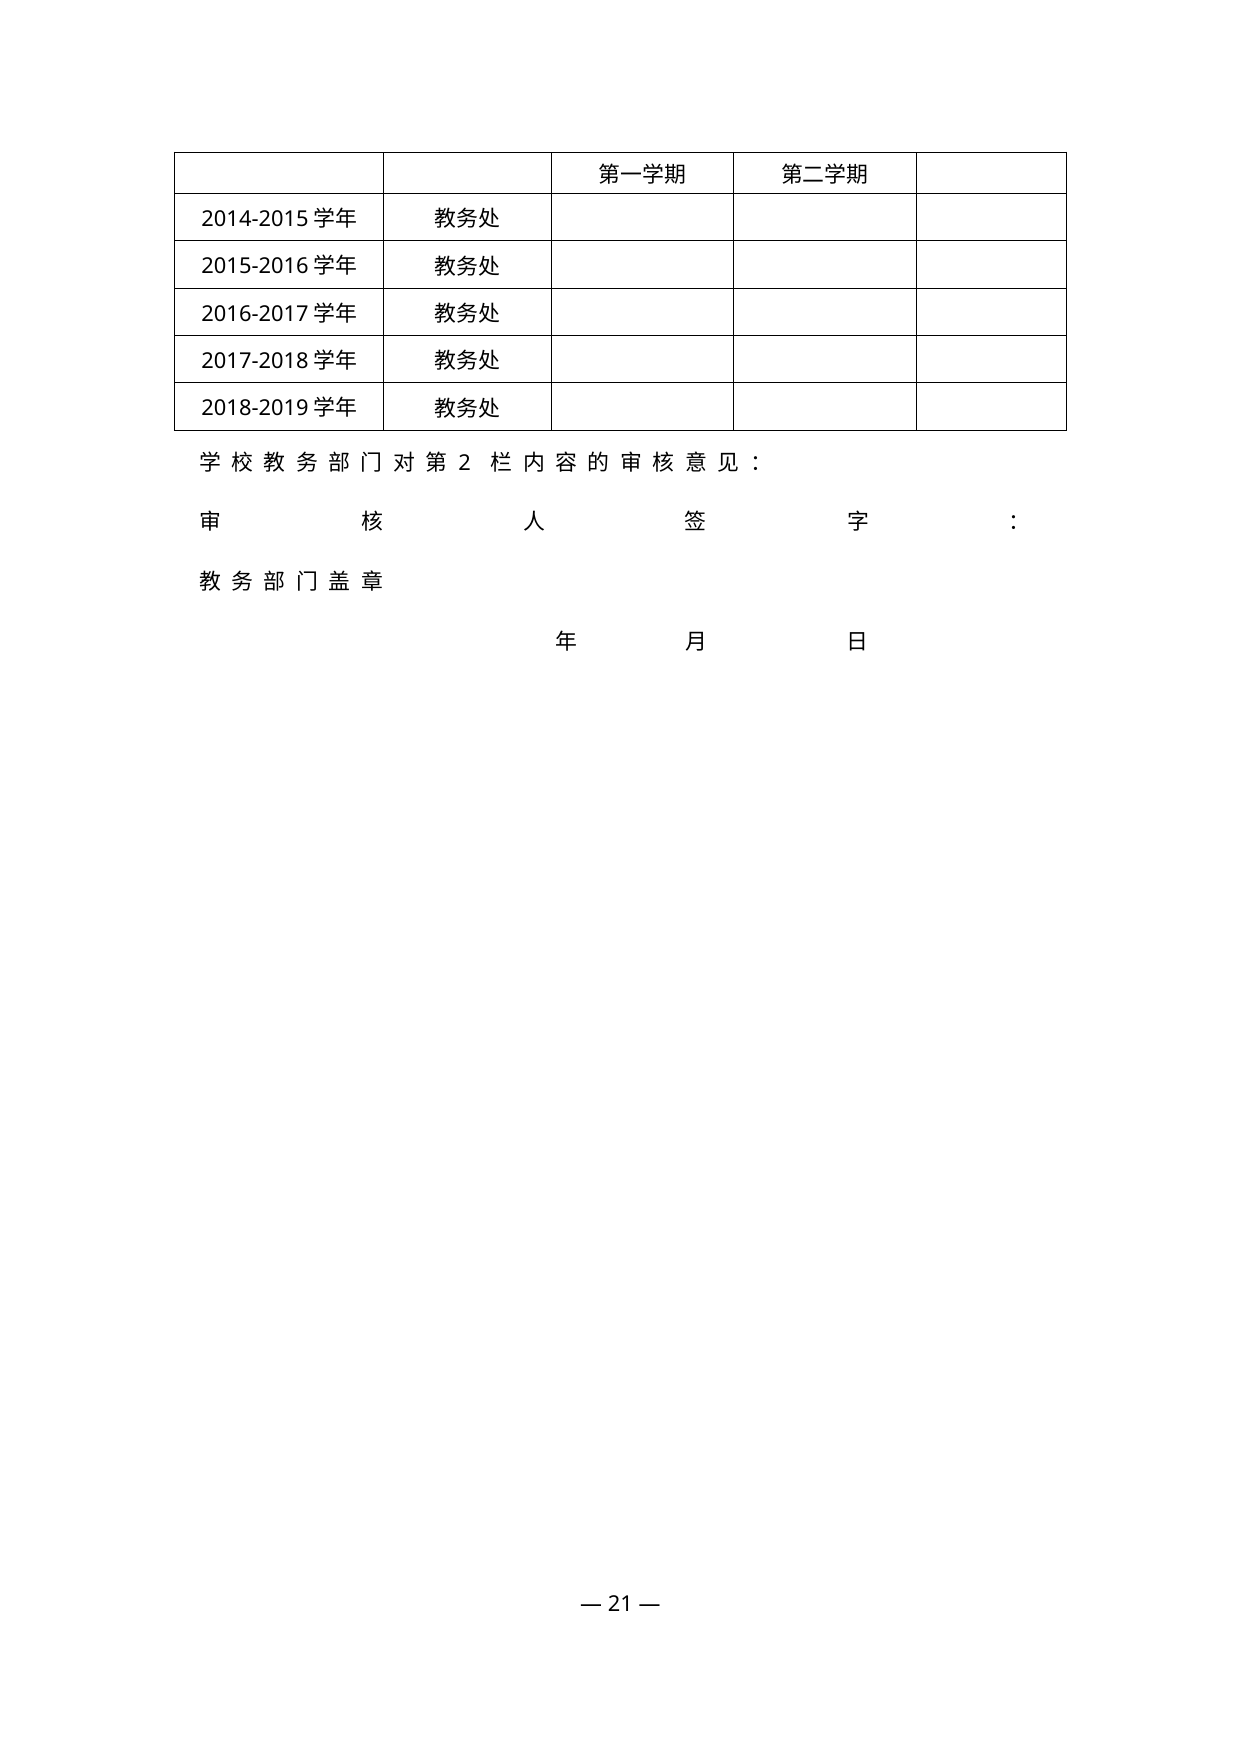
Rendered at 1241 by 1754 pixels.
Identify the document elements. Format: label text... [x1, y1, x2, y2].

table_cell 第二学期 [734, 153, 916, 193]
table_cell [552, 241, 733, 288]
table_cell 教务处 [384, 194, 551, 240]
text 审核人签字： 教务部门盖章 [199, 490, 1041, 610]
table_header 学年度 [175, 153, 383, 193]
table_cell [734, 241, 916, 288]
table_cell 教务处 [384, 289, 551, 335]
table_cell [917, 241, 1066, 288]
table_header 考核部门 [384, 153, 551, 193]
table_cell 教务处 [384, 383, 551, 429]
table_cell [917, 289, 1066, 335]
table_cell 第一学期 [552, 153, 733, 193]
table_cell [552, 289, 733, 335]
table_cell 2018-2019学年 [175, 383, 383, 429]
table_cell [552, 336, 733, 382]
table_cell 2017-2018学年 [175, 336, 383, 382]
table_header 备注 [917, 153, 1066, 193]
table_cell [734, 194, 916, 240]
table_cell 教务处 [384, 241, 551, 288]
table_cell 2015-2016学年 [175, 241, 383, 288]
table_cell 2014-2015学年 [175, 194, 383, 240]
table_cell [552, 194, 733, 240]
table_cell [917, 336, 1066, 382]
text 年 月 日 [199, 610, 1041, 670]
table_cell [552, 383, 733, 429]
table_cell [734, 336, 916, 382]
table_cell [734, 289, 916, 335]
table_cell 2016-2017学年 [175, 289, 383, 335]
table_cell 教务处 [384, 336, 551, 382]
table_cell [917, 383, 1066, 429]
table_cell [734, 383, 916, 429]
text 学校教务部门对第2栏内容的审核意见： [199, 431, 1041, 490]
table_cell [917, 194, 1066, 240]
